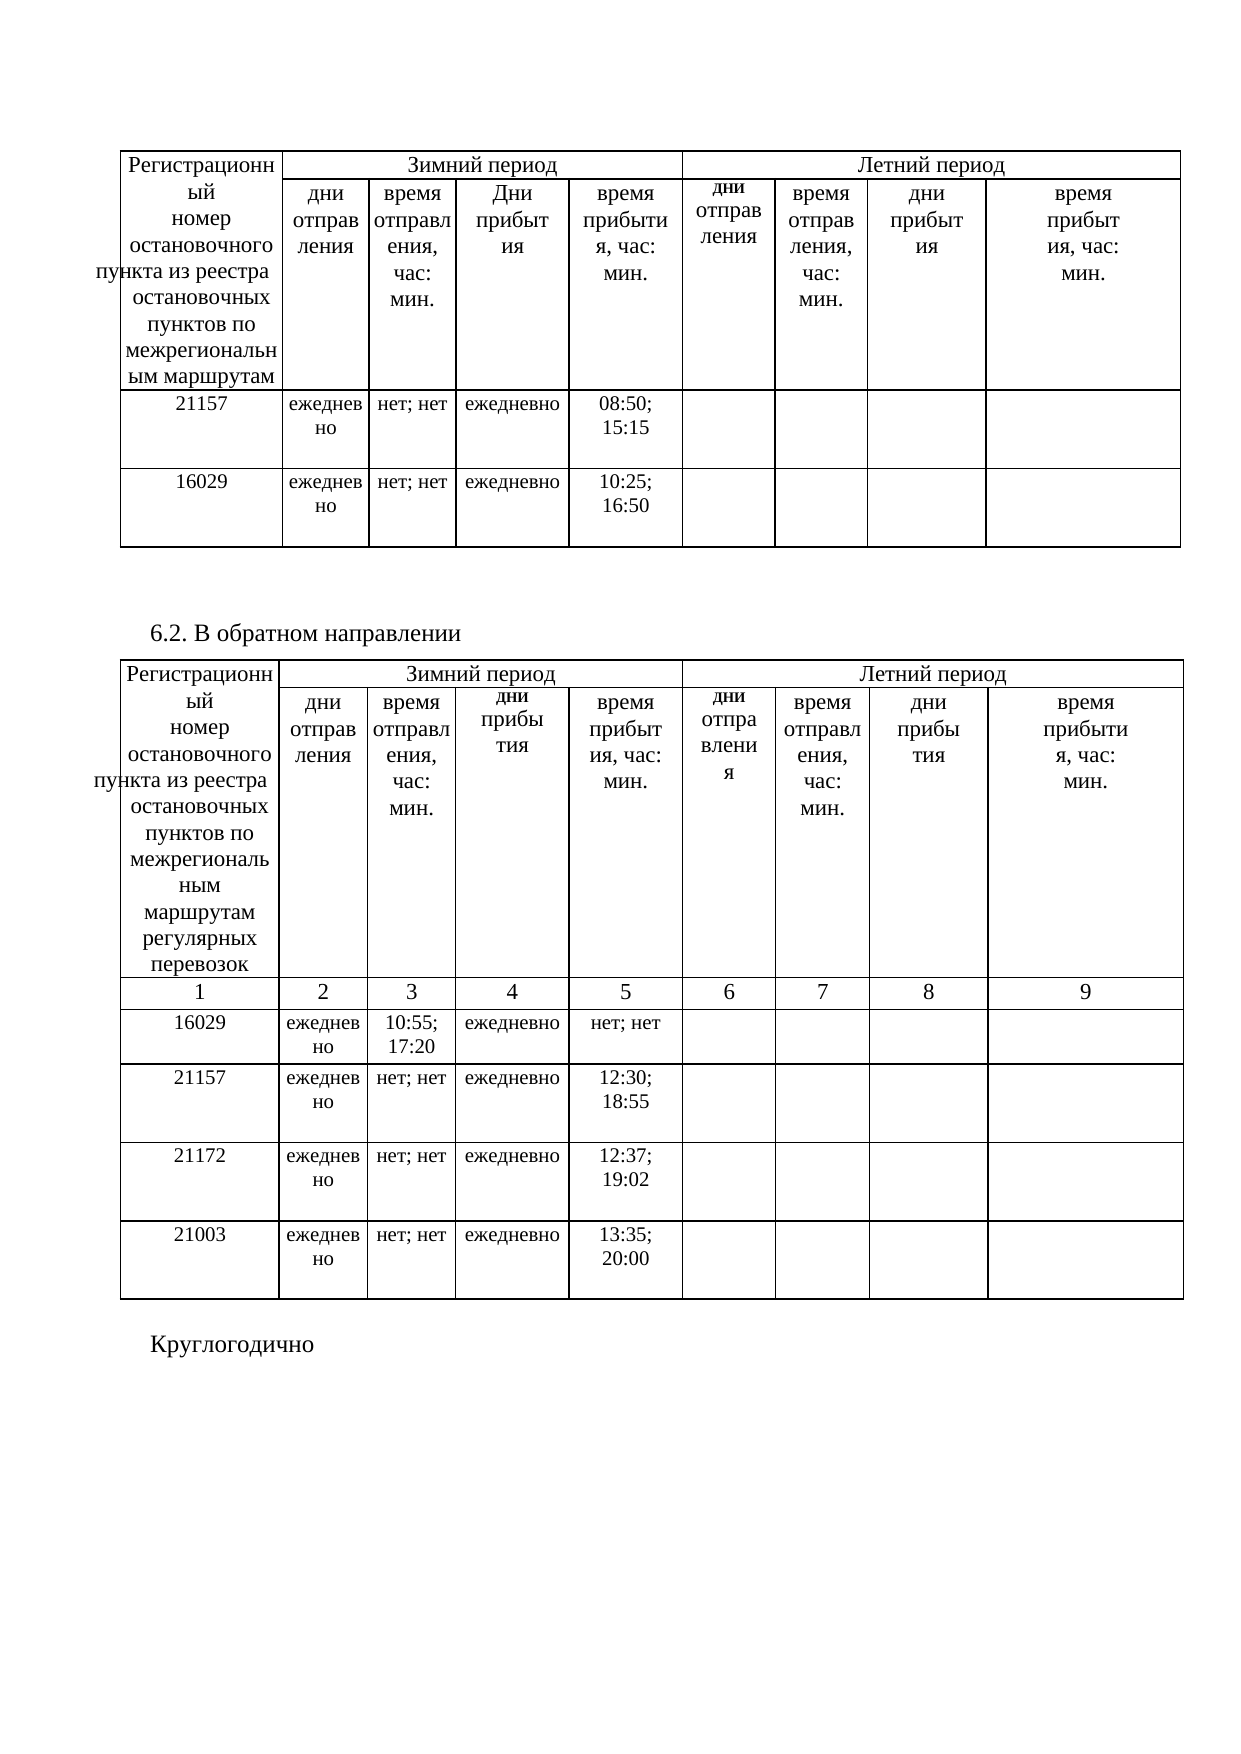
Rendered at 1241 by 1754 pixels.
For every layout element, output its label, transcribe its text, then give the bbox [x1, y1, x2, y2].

table_cell 16029 [121, 1010, 278, 1063]
table_cell [683, 1222, 775, 1298]
table_header Летний период [683, 661, 1183, 687]
table_cell [776, 1065, 869, 1141]
table_cell время отправл ения, час: мин. [776, 688, 869, 977]
table_cell [683, 391, 774, 468]
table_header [121, 152, 282, 389]
table_cell 2 [280, 978, 367, 1009]
table_cell [776, 1222, 869, 1298]
table_cell время отправл ения, час: мин. [368, 688, 455, 977]
table_cell 9 [989, 978, 1183, 1009]
table_cell ежедневно [280, 1222, 367, 1298]
table_cell дни отправ ления [283, 180, 368, 389]
table_cell 7 [776, 978, 869, 1009]
table_cell ежедневно [280, 1065, 367, 1141]
table_cell 10:55; 17:20 [368, 1010, 455, 1063]
table_cell ежедневно [457, 469, 568, 546]
table_cell [870, 1065, 987, 1141]
table_cell [868, 469, 985, 546]
table_cell нет; нет [368, 1222, 455, 1298]
table_cell ежедневно [456, 1010, 568, 1063]
table_cell [989, 1065, 1183, 1141]
table_cell дни прибы тия [870, 688, 987, 977]
table_cell нет; нет [368, 1065, 455, 1141]
table_cell время прибыти я, час: мин. [989, 688, 1183, 977]
table_cell 12:37; 19:02 [570, 1143, 682, 1220]
table_header Зимний период [280, 661, 682, 687]
table_cell [989, 1222, 1183, 1298]
table_cell 12:30; 18:55 [570, 1065, 682, 1141]
table_cell [776, 1010, 869, 1063]
table_cell ежедневно [456, 1065, 568, 1141]
table_cell время прибыт ия, час: мин. [570, 688, 682, 977]
table_cell 5 [570, 978, 682, 1009]
table_cell [683, 1143, 775, 1220]
table_cell ДНИ отправ ления [683, 180, 774, 389]
text Круглогодично [150, 1329, 1090, 1357]
table_cell ежедневно [280, 1010, 367, 1063]
table_cell 1 [121, 978, 278, 1009]
table_cell [683, 1065, 775, 1141]
table_cell 6 [683, 978, 775, 1009]
table_cell время отправ ления, час: мин. [776, 180, 867, 389]
table_cell ежедневно [457, 391, 568, 468]
table_cell 16029 [121, 469, 282, 546]
table_cell [870, 1222, 987, 1298]
table_cell [776, 391, 867, 468]
table_cell ДНИ прибы тия [456, 688, 568, 977]
table_cell [987, 469, 1180, 546]
table_cell [870, 1143, 987, 1220]
table_header Зимний период [283, 152, 682, 178]
table_cell ДНИ отпра влени я [683, 688, 775, 977]
table_cell [683, 469, 774, 546]
table_cell [776, 469, 867, 546]
table_cell 21172 [121, 1143, 278, 1220]
table_cell дни прибыт ия [868, 180, 985, 389]
table_cell [776, 1143, 869, 1220]
table_cell 10:25; 16:50 [570, 469, 682, 546]
table_cell 4 [456, 978, 568, 1009]
table_cell [989, 1010, 1183, 1063]
table_cell 08:50; 15:15 [570, 391, 682, 468]
table_cell [683, 1010, 775, 1063]
table_cell ежедневно [456, 1222, 568, 1298]
table_cell ежедневно [283, 391, 368, 468]
table_cell Дни прибыт ия [457, 180, 568, 389]
table_cell время отправл ения, час: мин. [370, 180, 455, 389]
table_cell ежедневно [280, 1143, 367, 1220]
table_header Летний период [683, 152, 1180, 178]
table_cell нет; нет [570, 1010, 682, 1063]
table_cell 21157 [121, 391, 282, 468]
table_cell нет; нет [370, 469, 455, 546]
table_cell нет; нет [370, 391, 455, 468]
table_cell 21003 [121, 1222, 278, 1298]
table_cell [868, 391, 985, 468]
table_cell 8 [870, 978, 987, 1009]
table_cell 21157 [121, 1065, 278, 1141]
text 6.2. В обратном направлении [150, 618, 1090, 646]
table_cell [870, 1010, 987, 1063]
table_header Регистрационный номер остановочного пункта из реестра остановочных пунктов по межрегиональным маршрутам регулярных перевозок [121, 661, 278, 977]
table_cell дни отправ ления [280, 688, 367, 977]
table_cell [989, 1143, 1183, 1220]
table_cell ежедневно [456, 1143, 568, 1220]
table_cell 3 [368, 978, 455, 1009]
table_cell нет; нет [368, 1143, 455, 1220]
table_cell время прибыти я, час: мин. [570, 180, 682, 389]
table_cell 13:35; 20:00 [570, 1222, 682, 1298]
table_cell [987, 391, 1180, 468]
table_cell ежедневно [283, 469, 368, 546]
table_cell время прибыт ия, час: мин. [987, 180, 1180, 389]
